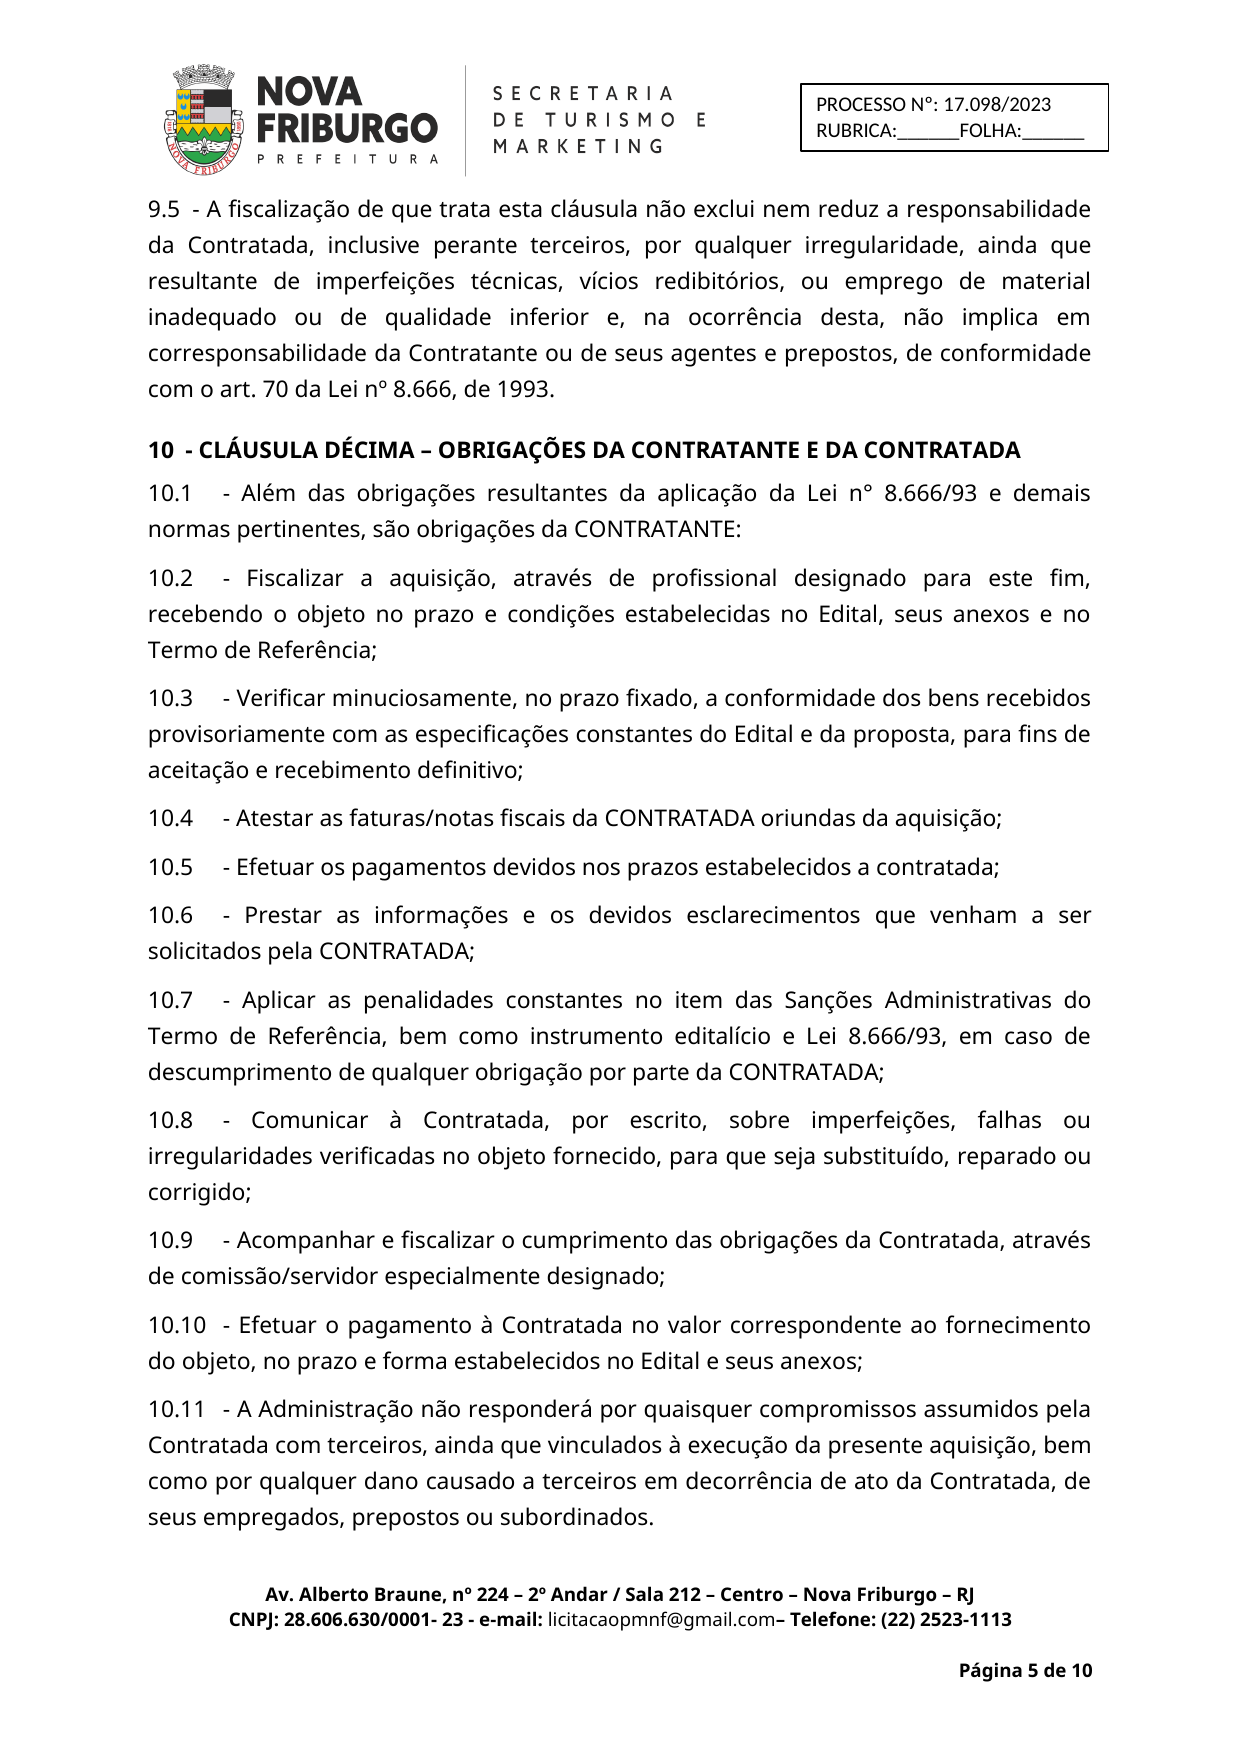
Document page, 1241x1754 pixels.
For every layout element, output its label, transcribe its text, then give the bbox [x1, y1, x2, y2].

list - Acompanhar e fiscalizar o cumprimento das obrigações da Contratada, através de comissão/servidor especialmente designado; [148, 1224, 1092, 1291]
list - Efetuar o pagamento à Contratada no valor correspondente ao fornecimento do objeto, no prazo e forma estabelecidos no Edital e seus anexos; [148, 1309, 1092, 1376]
list - Aplicar as penalidades constantes no item das Sanções Administrativas do Termo de Referência, bem como instrumento editalício e Lei 8.666/93, em caso de descumprimento de qualquer obrigação por parte da CONTRATADA; [148, 984, 1092, 1087]
list - Além das obrigações resultantes da aplicação da Lei n° 8.666/93 e demais normas pertinentes, são obrigações da CONTRATANTE: [148, 477, 1092, 544]
list - Atestar as faturas/notas fiscais da CONTRATADA oriundas da aquisição; [148, 802, 1092, 834]
list - CLÁUSULA DÉCIMA – OBRIGAÇÕES DA CONTRATANTE E DA CONTRATADA [148, 434, 1092, 465]
list - Prestar as informações e os devidos esclarecimentos que venham a ser solicitados pela CONTRATADA; [148, 899, 1092, 966]
list - Comunicar à Contratada, por escrito, sobre imperfeições, falhas ou irregularidades verificadas no objeto fornecido, para que seja substituído, reparado ou corrigido; [148, 1104, 1092, 1207]
list - Efetuar os pagamentos devidos nos prazos estabelecidos a contratada; [148, 851, 1092, 882]
list - A fiscalização de que trata esta cláusula não exclui nem reduz a responsabilidade da Contratada, inclusive perante terceiros, por qualquer irregularidade, ainda que resultante de imperfeições técnicas, vícios redibitórios, ou emprego de material inadequado ou de qualidade inferior e, na ocorrência desta, não implica em corresponsabilidade da Contratante ou de seus agentes e prepostos, de conformidade com o art. 70 da Lei nº 8.666, de 1993. [148, 193, 1092, 404]
list - A Administração não responderá por quaisquer compromissos assumidos pela Contratada com terceiros, ainda que vinculados à execução da presente aquisição, bem como por qualquer dano causado a terceiros em decorrência de ato da Contratada, de seus empregados, prepostos ou subordinados. [148, 1393, 1092, 1532]
list - Verificar minuciosamente, no prazo fixado, a conformidade dos bens recebidos provisoriamente com as especificações constantes do Edital e da proposta, para fins de aceitação e recebimento definitivo; [148, 682, 1092, 785]
list - Fiscalizar a aquisição, através de profissional designado para este fim, recebendo o objeto no prazo e condições estabelecidas no Edital, seus anexos e no Termo de Referência; [148, 562, 1092, 665]
